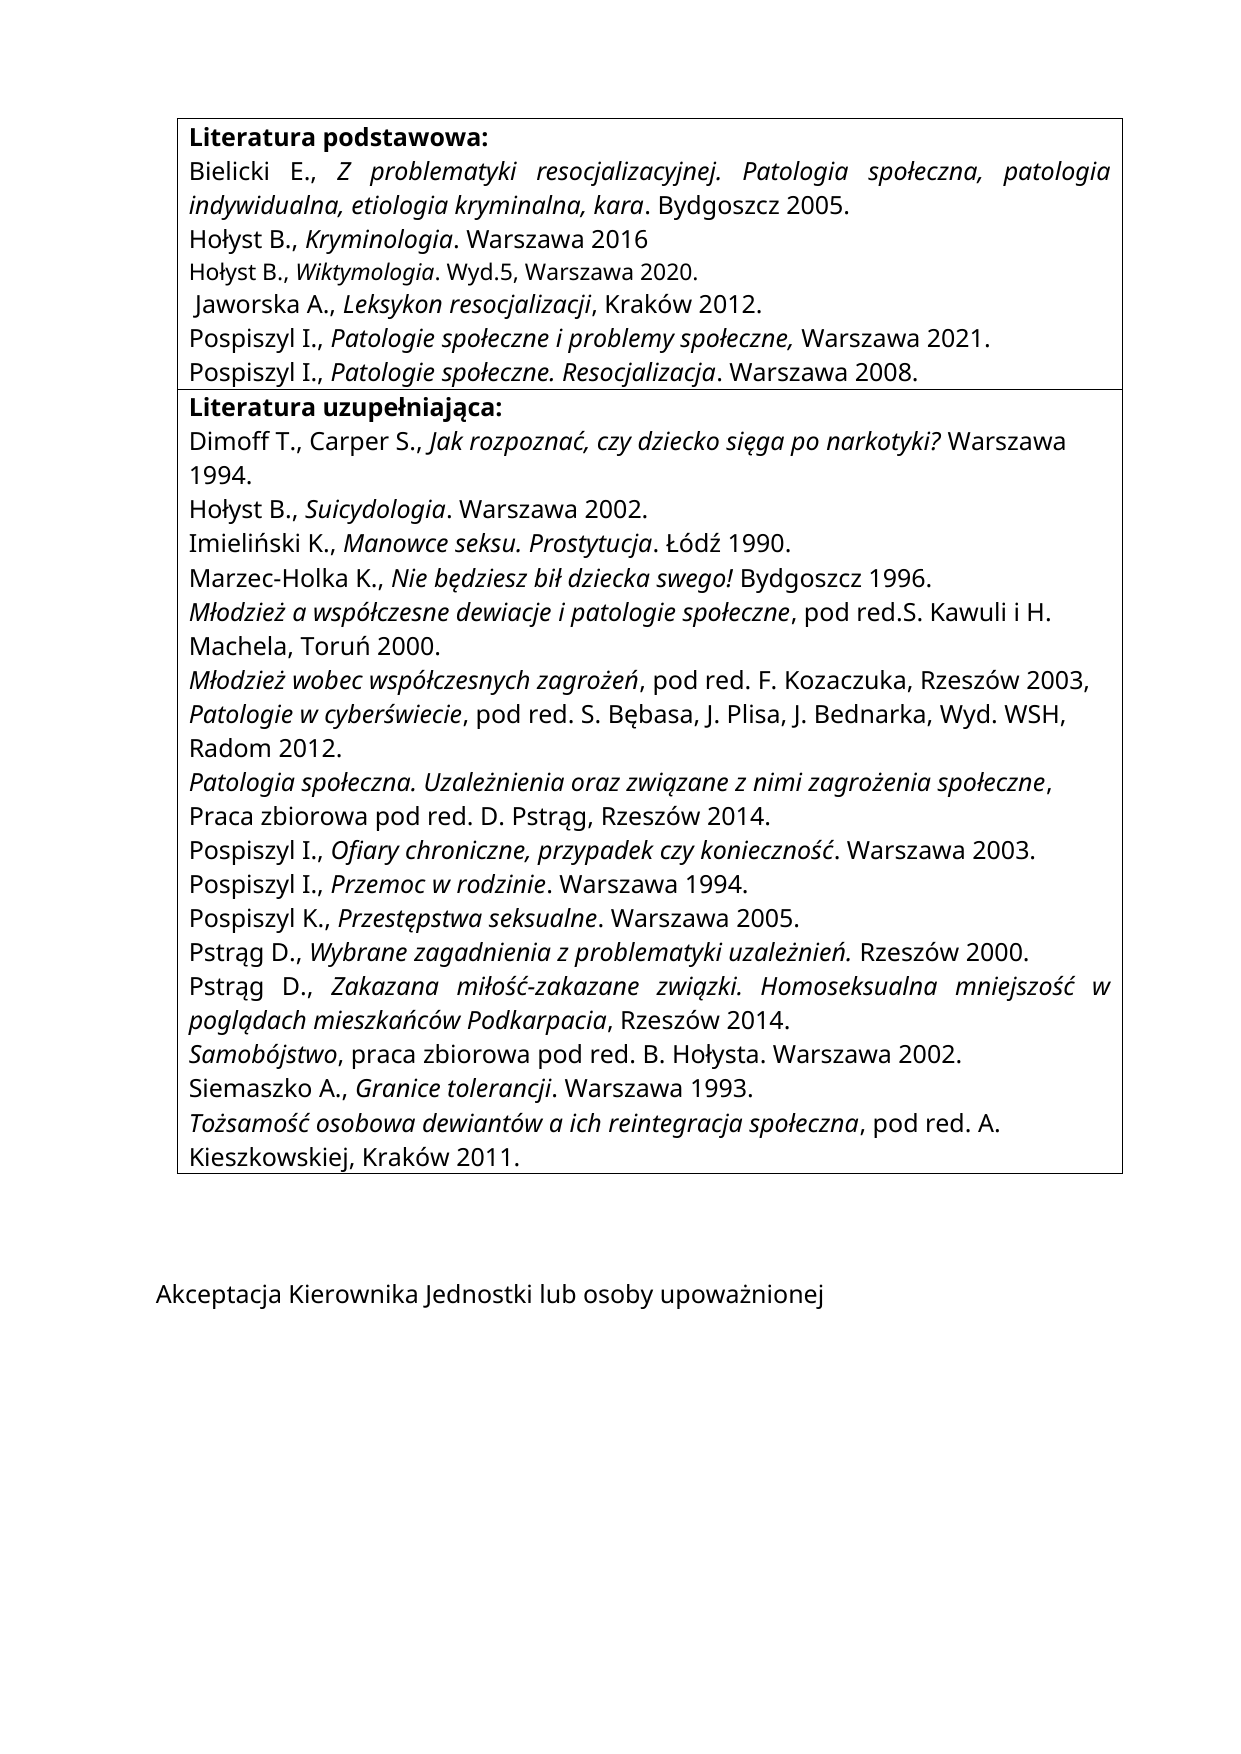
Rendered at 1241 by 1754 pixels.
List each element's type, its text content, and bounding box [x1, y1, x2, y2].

table_cell Literatura uzupełniająca: Dimoff T., Carper S., Jak rozpoznać, czy dziecko sięga po narkotyki? Warszawa 1994. Hołyst B., Suicydologia. Warszawa 2002. Imieliński K., Manowce seksu. Prostytucja. Łódź 1990. Marzec-Holka K., Nie będziesz bił dziecka swego! Bydgoszcz 1996. Młodzież a współczesne dewiacje i patologie społeczne, pod red.S. Kawuli i H. Machela, Toruń 2000. Młodzież wobec współczesnych zagrożeń, pod red. F. Kozaczuka, Rzeszów 2003, Patologie w cyberświecie, pod red. S. Bębasa, J. Plisa, J. Bednarka, Wyd. WSH, Radom 2012. Patologia społeczna. Uzależnienia oraz związane z nimi zagrożenia społeczne, Praca zbiorowa pod red. D. Pstrąg, Rzeszów 2014. Pospiszyl I., Ofiary chroniczne, przypadek czy konieczność. Warszawa 2003. Pospiszyl I., Przemoc w rodzinie. Warszawa 1994. Pospiszyl K., Przestępstwa seksualne. Warszawa 2005. Pstrąg D., Wybrane zagadnienia z problematyki uzależnień. Rzeszów 2000. Pstrąg D., Zakazana miłość-zakazane związki. Homoseksualna mniejszość w poglądach mieszkańców Podkarpacia, Rzeszów 2014. Samobójstwo, praca zbiorowa pod red. B. Hołysta. Warszawa 2002. Siemaszko A., Granice tolerancji. Warszawa 1993. Tożsamość osobowa dewiantów a ich reintegracja społeczna, pod red. A. Kieszkowskiej, Kraków 2011. [178, 390, 1122, 1173]
table_header Literatura podstawowa: Bielicki E., Z problematyki resocjalizacyjnej. Patologia społeczna, patologia indywidualna, etiologia kryminalna, kara. Bydgoszcz 2005. Hołyst B., Kryminologia. Warszawa 2016 Hołyst B., Wiktymologia. Wyd.5, Warszawa 2020. Jaworska A., Leksykon resocjalizacji, Kraków 2012. Pospiszyl I., Patologie społeczne i problemy społeczne, Warszawa 2021. Pospiszyl I., Patologie społeczne. Resocjalizacja. Warszawa 2008. [178, 119, 1122, 389]
text Akceptacja Kierownika Jednostki lub osoby upoważnionej [156, 1277, 1122, 1311]
